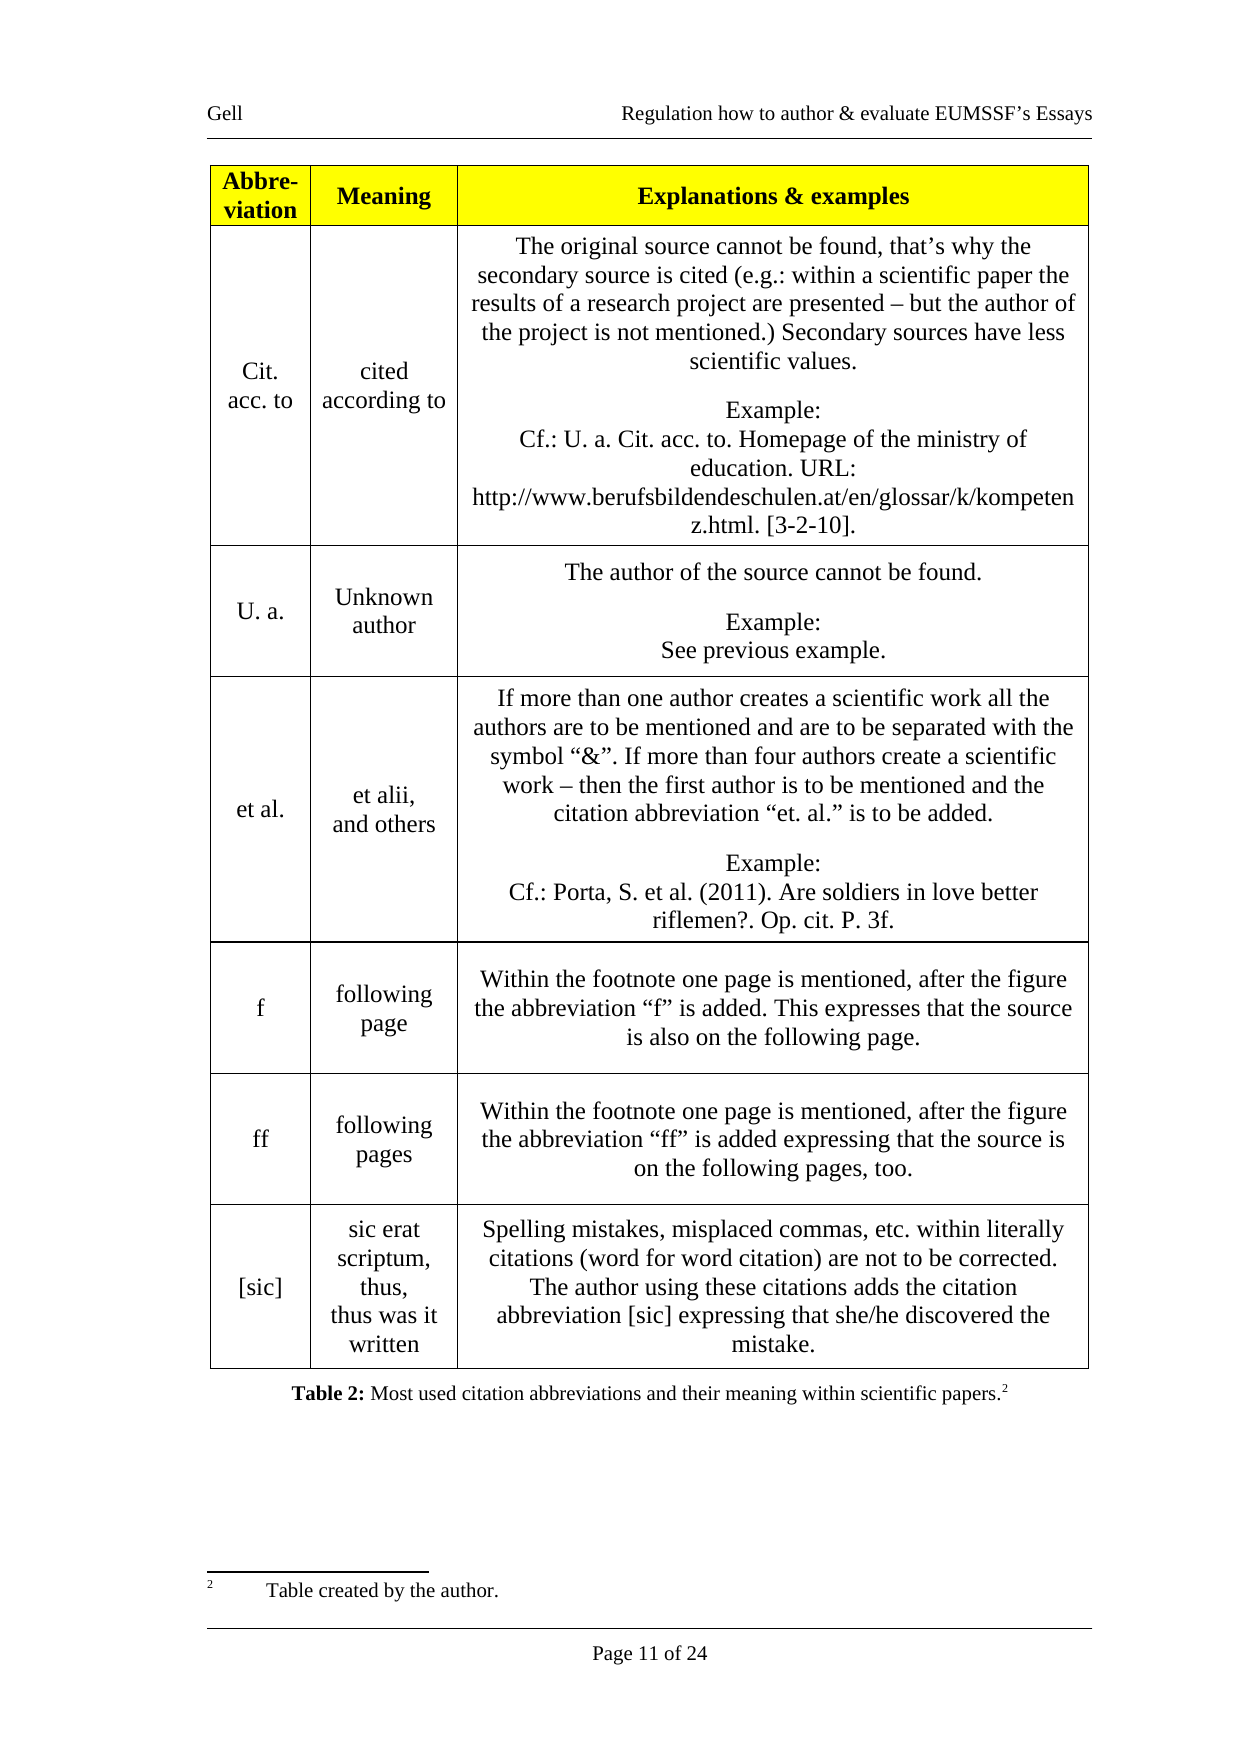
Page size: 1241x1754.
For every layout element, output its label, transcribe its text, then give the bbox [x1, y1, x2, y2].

table_cell f [211, 943, 310, 1073]
table_cell cited according to [311, 226, 457, 544]
table_cell Within the footnote one page is mentioned, after the figure the abbreviation “ff” is added expressing that the source is on the following pages, too. [458, 1074, 1088, 1204]
table_cell U. a. [211, 546, 310, 676]
table_cell ff [211, 1074, 310, 1204]
table_cell et al. [211, 677, 310, 941]
table_cell following page [311, 943, 457, 1073]
table_cell et alii, and others [311, 677, 457, 941]
table_cell Unknown author [311, 546, 457, 676]
table_header Abbre-viation [211, 166, 310, 225]
table_cell [sic] [211, 1205, 310, 1367]
table_cell The author of the source cannot be found. Example: See previous example. [458, 546, 1088, 676]
table_cell sic erat scriptum, thus, thus was it written [311, 1205, 457, 1367]
table_header Explanations & examples [458, 166, 1088, 225]
table_cell following pages [311, 1074, 457, 1204]
table_cell If more than one author creates a scientific work all the authors are to be mentioned and are to be separated with the symbol “&”. If more than four authors create a scientific work – then the first author is to be mentioned and the citation abbreviation “et. al.” is to be added. Example: Cf.: Porta, S. et al. (2011). Are soldiers in love better riflemen?. Op. cit. P. 3f. [458, 677, 1088, 941]
table_cell Spelling mistakes, misplaced commas, etc. within literally citations (word for word citation) are not to be corrected. The author using these citations adds the citation abbreviation [sic] expressing that she/he discovered the mistake. [458, 1205, 1088, 1367]
table_cell Within the footnote one page is mentioned, after the figure the abbreviation “f” is added. This expresses that the source is also on the following page. [458, 943, 1088, 1073]
table_cell Cit. acc. to [211, 226, 310, 544]
table_header Meaning [311, 166, 457, 225]
text Table 2: Most used citation abbreviations and their meaning within scientific papers. [207, 1381, 1092, 1405]
table_cell The original source cannot be found, that’s why the secondary source is cited (e.g.: within a scientific paper the results of a research project are presented – but the author of the project is not mentioned.) Secondary sources have less scientific values. Example: Cf.: U. a. Cit. acc. to. Homepage of the ministry of education. URL: http://www.berufsbildendeschulen.at/en/glossar/k/kompetenz.html. [3-2-10]. [458, 226, 1088, 544]
